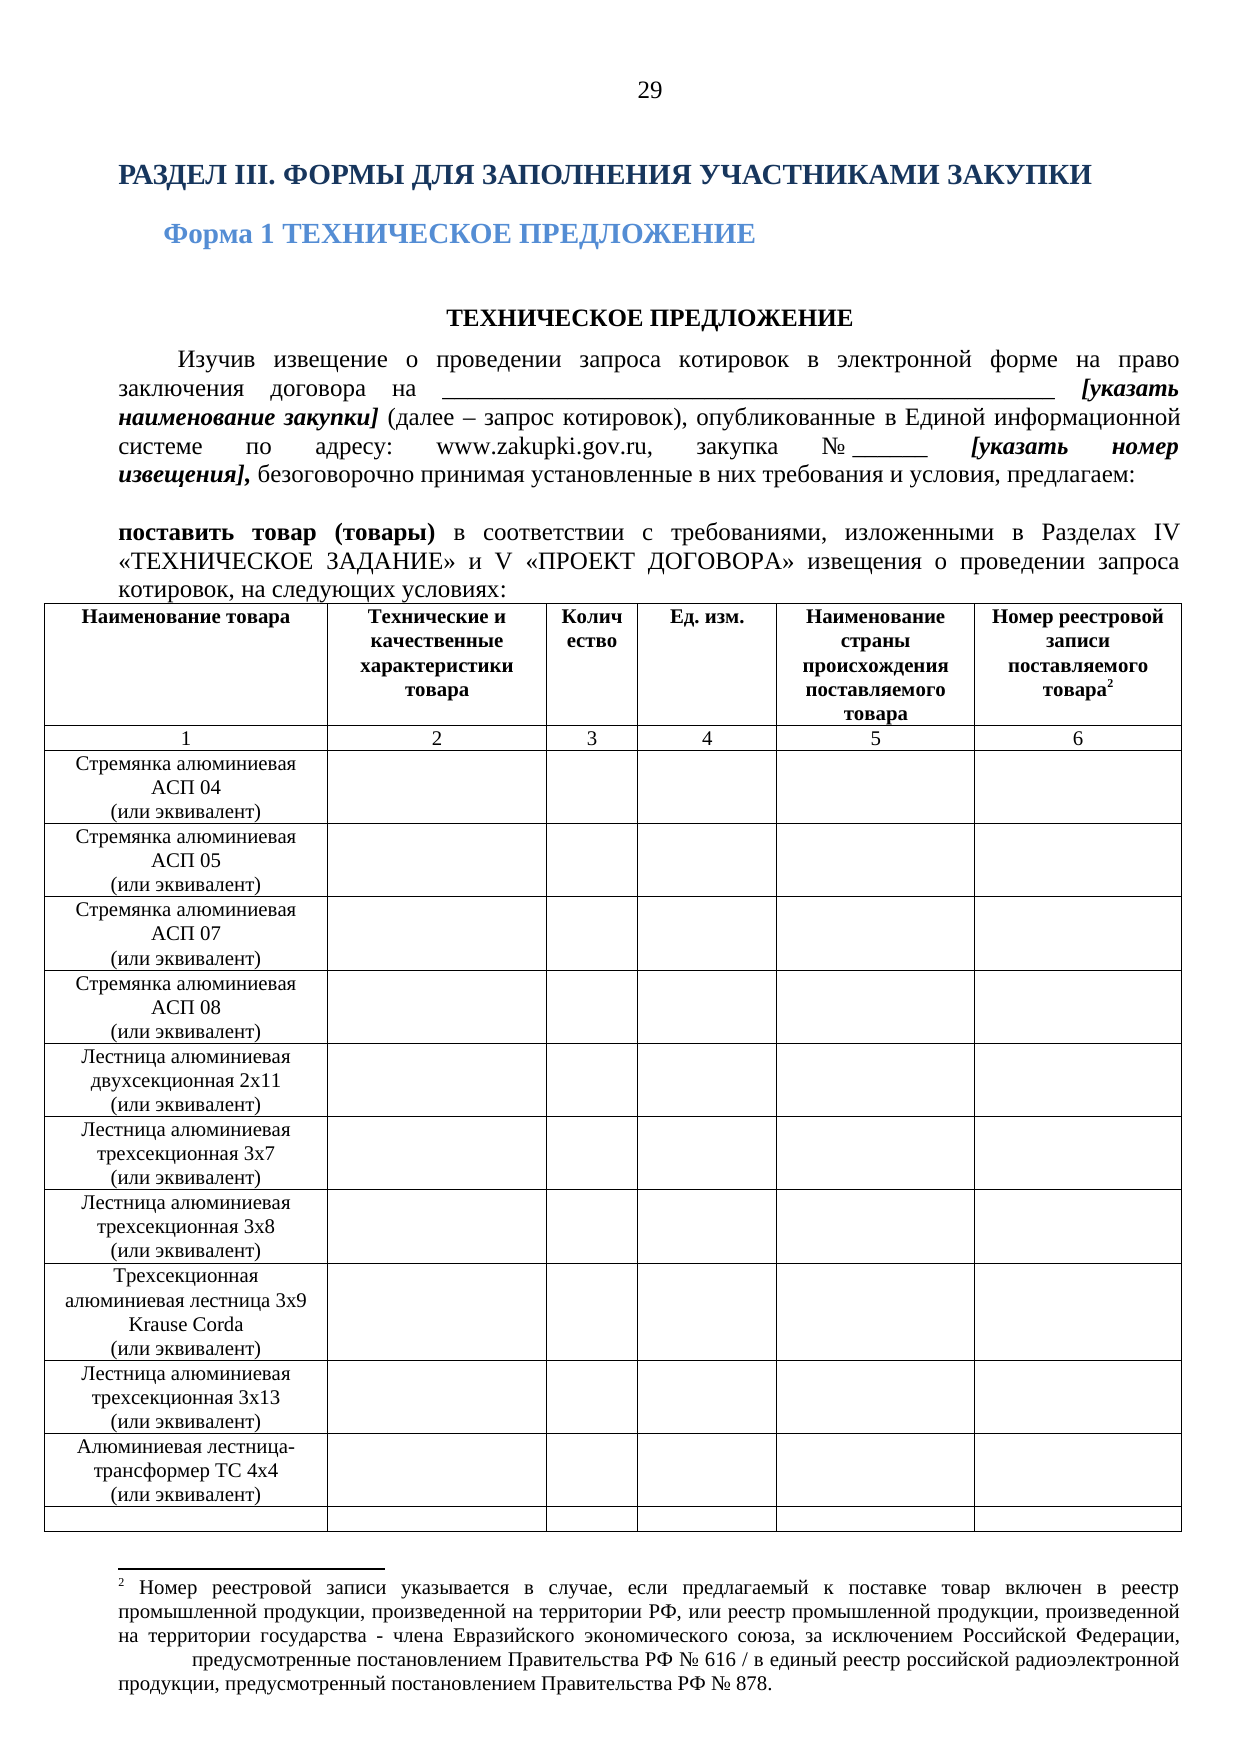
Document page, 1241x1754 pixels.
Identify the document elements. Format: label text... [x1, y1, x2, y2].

table_cell [777, 897, 974, 969]
text Изучив извещение о проведении запроса котировок в электронной форме на право заключения договора на _________________________________________________ [указать наименование закупки] (далее – запрос котировок), опубликованные в Единой информационной системе по адресу: www.zakupki.gov.ru, закупка № ______ [указать номер извещения], безоговорочно принимая установленные в них требования и условия, предлагаем: [118, 344, 1181, 488]
table_cell [777, 1044, 974, 1116]
table_cell [638, 897, 776, 969]
table_cell [975, 751, 1181, 823]
table_cell [975, 971, 1181, 1043]
table_cell [547, 1434, 637, 1506]
table_cell [777, 1507, 974, 1531]
table_cell Стремянка алюминиевая АСП 04 (или эквивалент) [45, 751, 327, 823]
table_cell [777, 1264, 974, 1360]
table_cell Алюминиевая лестница-трансформер ТС 4х4 (или эквивалент) [45, 1434, 327, 1506]
table_cell [975, 1190, 1181, 1262]
table_cell [975, 824, 1181, 896]
table_cell [777, 751, 974, 823]
table_cell [328, 971, 546, 1043]
table_cell [975, 1434, 1181, 1506]
table_cell [328, 1044, 546, 1116]
table_cell 5 [777, 726, 974, 750]
table_cell [547, 1264, 637, 1360]
table_cell [328, 1434, 546, 1506]
table_cell 4 [638, 726, 776, 750]
table_header Ед. изм. [638, 604, 776, 725]
table_cell [328, 1117, 546, 1189]
table_cell [638, 971, 776, 1043]
table_cell [328, 1264, 546, 1360]
table_cell [975, 1361, 1181, 1433]
table_cell [638, 1507, 776, 1531]
text ТЕХНИЧЕСКОЕ ПРЕДЛОЖЕНИЕ [118, 303, 1181, 332]
table_cell 6 [975, 726, 1181, 750]
table_cell [547, 1117, 637, 1189]
table_cell Лестница алюминиевая трехсекционная 3х7 (или эквивалент) [45, 1117, 327, 1189]
table_header Наименование товара [45, 604, 327, 725]
table_cell [328, 1507, 546, 1531]
table_cell [547, 897, 637, 969]
table_header Наименование страны происхождения поставляемого товара [777, 604, 974, 725]
table_cell [777, 1361, 974, 1433]
table_cell Лестница алюминиевая двухсекционная 2х11 (или эквивалент) [45, 1044, 327, 1116]
table_cell [777, 1117, 974, 1189]
table_cell [638, 1361, 776, 1433]
table_cell [547, 1361, 637, 1433]
subtitle РАЗДЕЛ III. ФОРМЫ ДЛЯ ЗАПОЛНЕНИЯ УЧАСТНИКАМИ ЗАКУПКИ [118, 157, 1181, 191]
table_cell [328, 897, 546, 969]
table_cell [328, 1190, 546, 1262]
table_cell [638, 1190, 776, 1262]
table_cell [547, 971, 637, 1043]
table_cell Лестница алюминиевая трехсекционная 3х8 (или эквивалент) [45, 1190, 327, 1262]
table_cell [547, 1190, 637, 1262]
table_header Количество [547, 604, 637, 725]
subtitle Форма 1 ТЕХНИЧЕСКОЕ ПРЕДЛОЖЕНИЕ [163, 216, 1181, 249]
table_cell [638, 751, 776, 823]
table_cell [328, 751, 546, 823]
table_cell 3 [547, 726, 637, 750]
table_cell Стремянка алюминиевая АСП 05 (или эквивалент) [45, 824, 327, 896]
table_cell [328, 824, 546, 896]
table_cell 1 [45, 726, 327, 750]
table_cell [638, 1434, 776, 1506]
table_cell [975, 1507, 1181, 1531]
table_cell [777, 1434, 974, 1506]
table_cell [547, 1044, 637, 1116]
table_cell [547, 1507, 637, 1531]
table_cell Лестница алюминиевая трехсекционная 3х13 (или эквивалент) [45, 1361, 327, 1433]
table_cell [45, 1507, 327, 1531]
table_header Номер реестровой записи поставляемого товара [975, 604, 1181, 725]
table_cell [975, 1264, 1181, 1360]
table_header Технические и качественные характеристики товара [328, 604, 546, 725]
table_cell Трехсекционная алюминиевая лестница 3х9 Krause Corda (или эквивалент) [45, 1264, 327, 1360]
text поставить товар (товары) в соответствии с требованиями, изложенными в Разделах IV «ТЕХНИЧЕСКОЕ ЗАДАНИЕ» и V «ПРОЕКТ ДОГОВОРА» извещения о проведении запроса котировок, на следующих условиях: [118, 517, 1181, 603]
table_cell [638, 1117, 776, 1189]
table_cell Стремянка алюминиевая АСП 08 (или эквивалент) [45, 971, 327, 1043]
table_cell [547, 751, 637, 823]
table_cell [777, 1190, 974, 1262]
table_cell [638, 824, 776, 896]
table_cell [777, 971, 974, 1043]
table_cell Стремянка алюминиевая АСП 07 (или эквивалент) [45, 897, 327, 969]
table_cell [975, 1044, 1181, 1116]
table_cell [975, 1117, 1181, 1189]
table_cell [777, 824, 974, 896]
table_cell [638, 1044, 776, 1116]
table_cell 2 [328, 726, 546, 750]
table_cell [328, 1361, 546, 1433]
table_cell [547, 824, 637, 896]
table_cell [638, 1264, 776, 1360]
table_cell [975, 897, 1181, 969]
